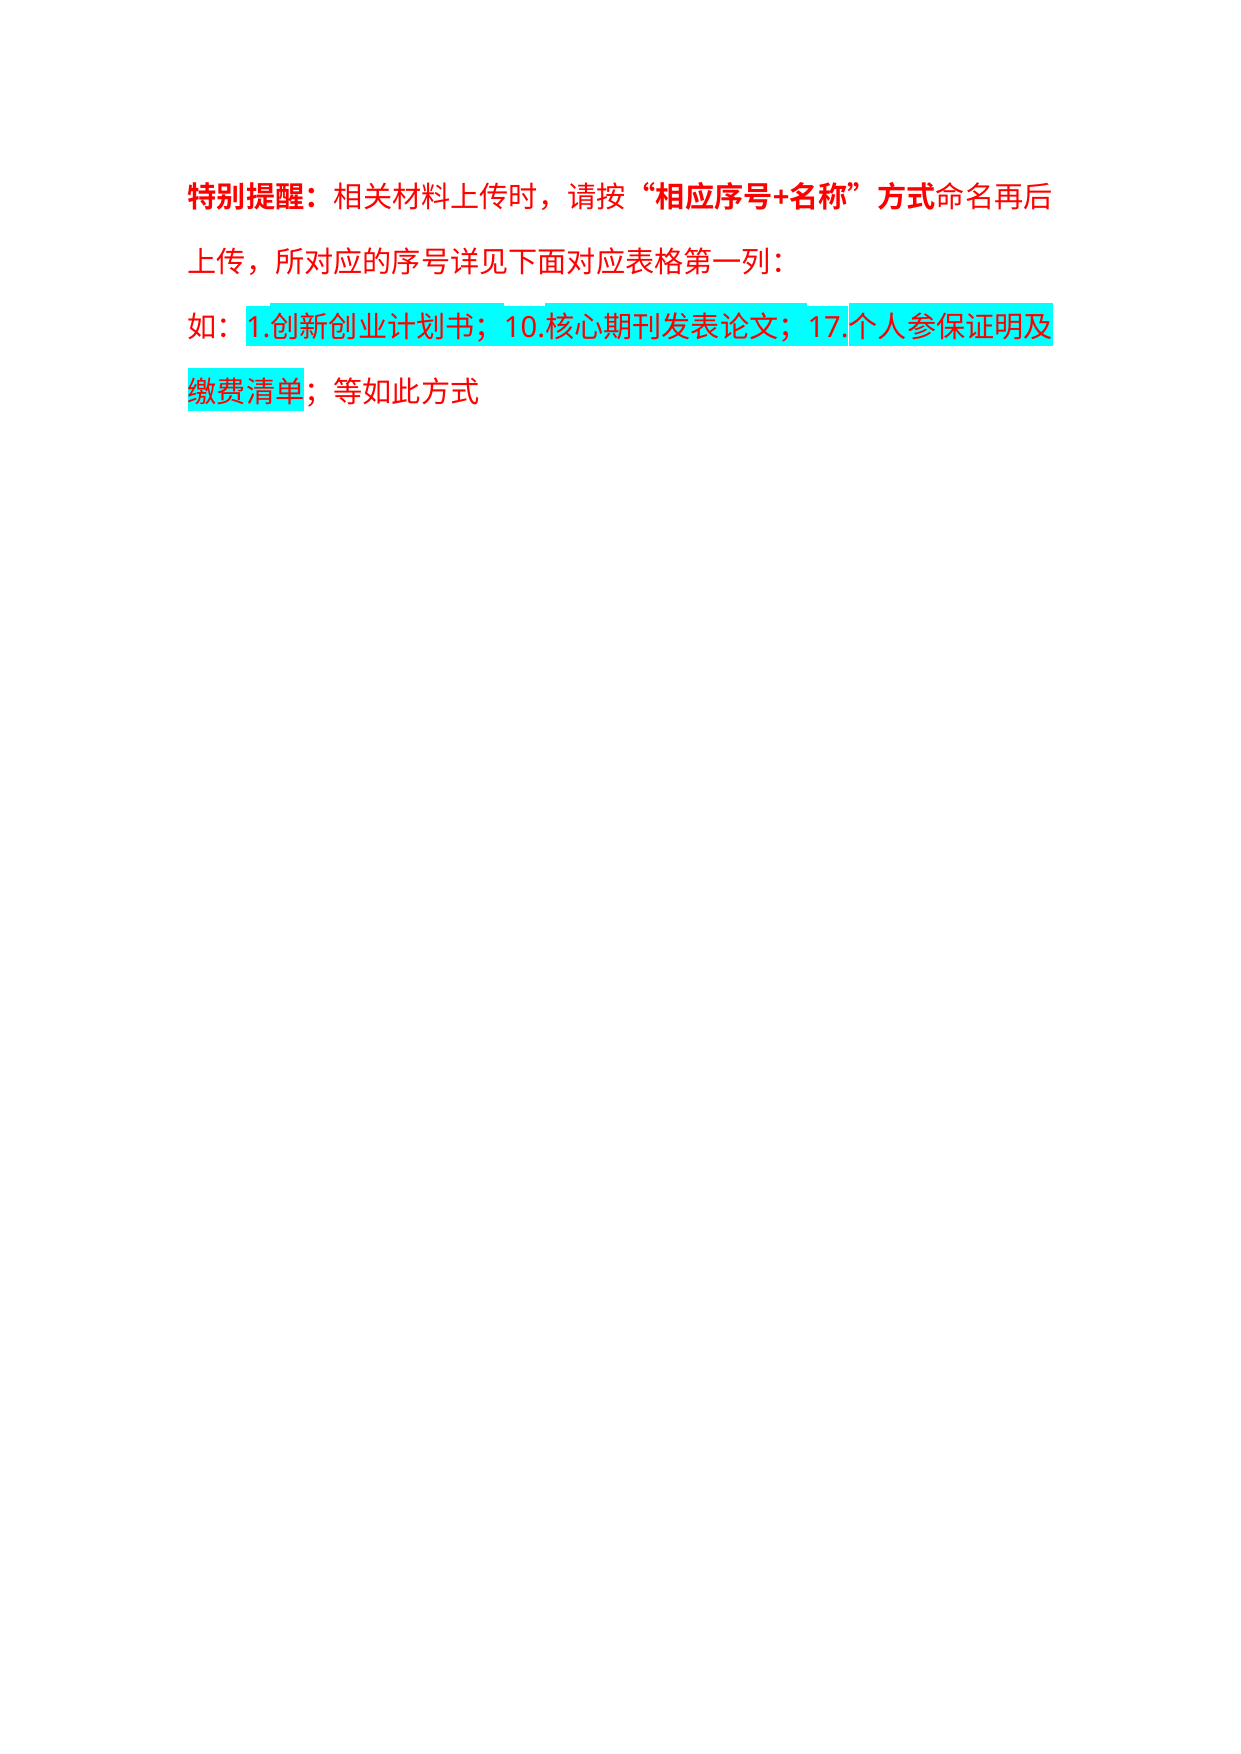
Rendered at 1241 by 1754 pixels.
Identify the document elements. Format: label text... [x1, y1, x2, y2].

text 如：1.创新创业计划书；10.核心期刊发表论文；17.个人参保证明及缴费清单；等如此方式 [187, 292, 1053, 422]
text 特别提醒：相关材料上传时，请按“相应序号+名称”方式命名再后上传，所对应的序号详见下面对应表格第一列： [187, 162, 1053, 292]
